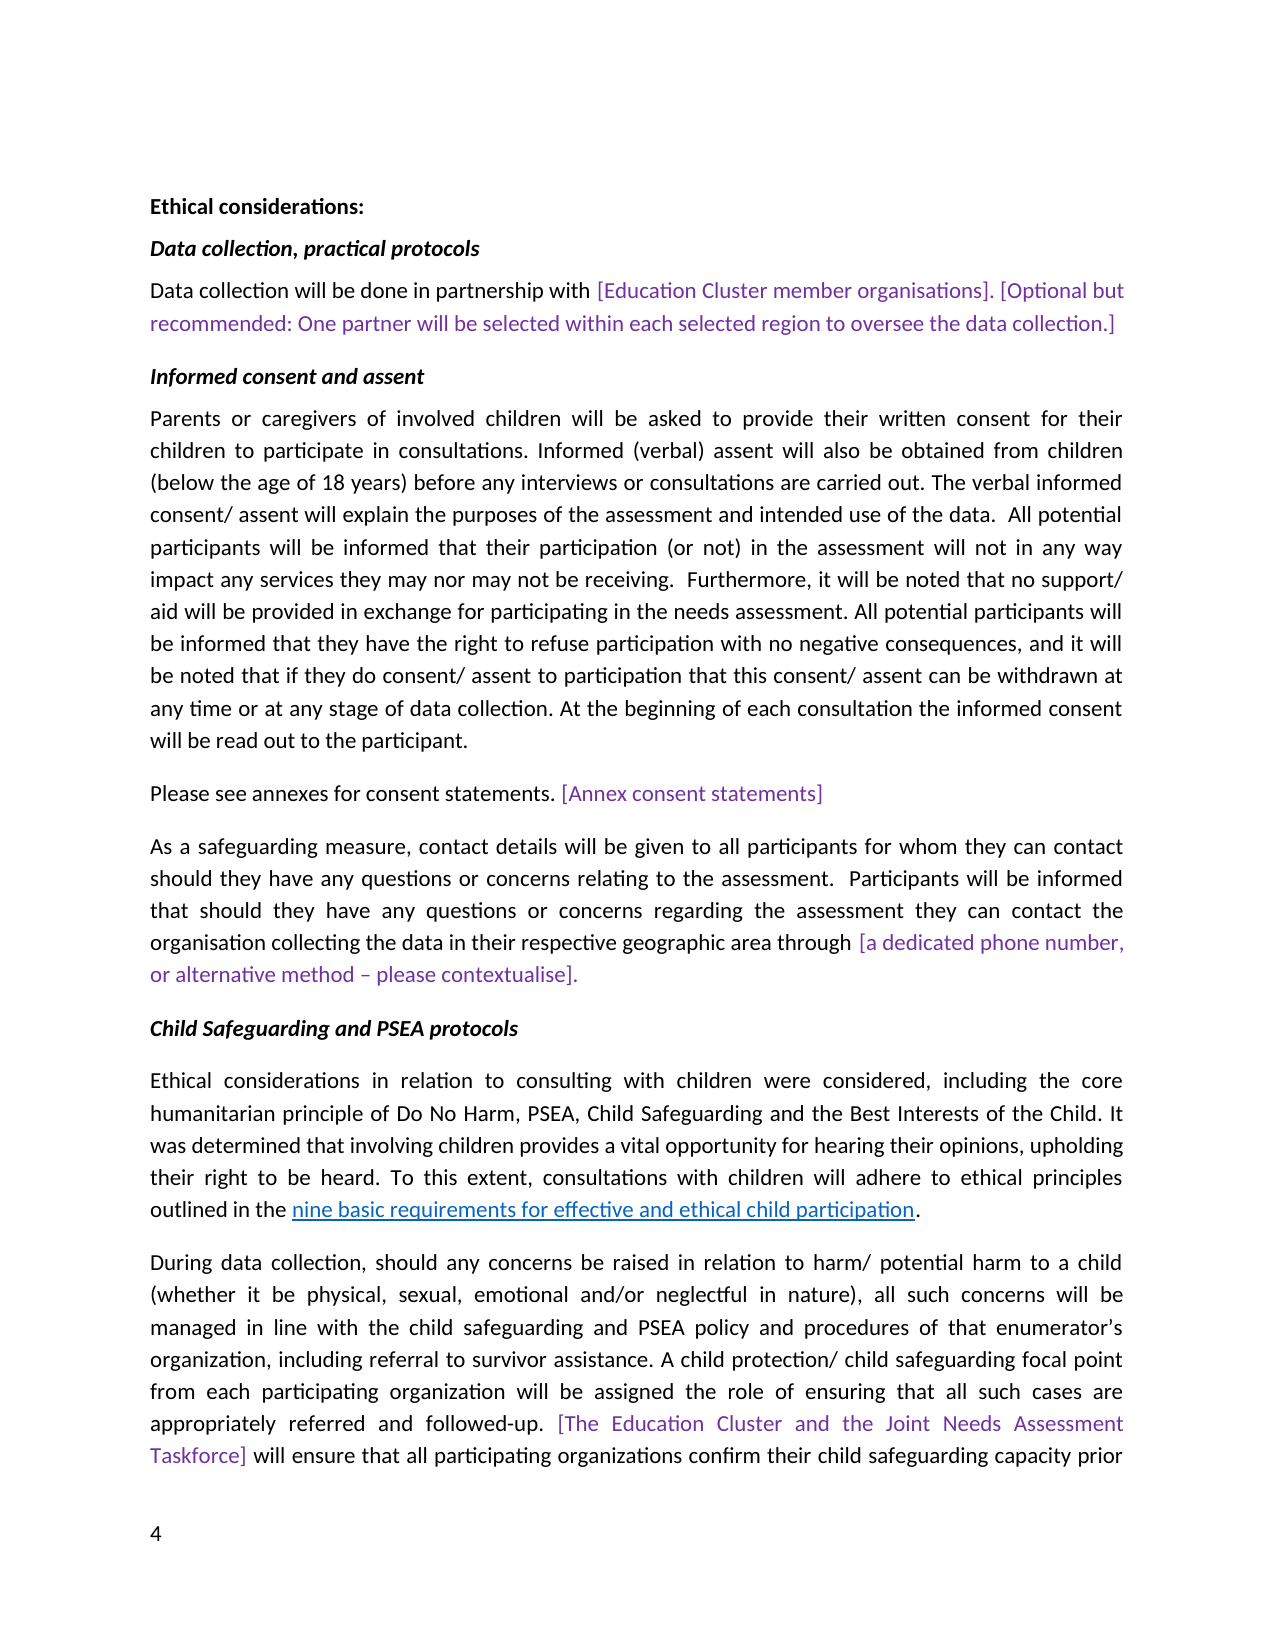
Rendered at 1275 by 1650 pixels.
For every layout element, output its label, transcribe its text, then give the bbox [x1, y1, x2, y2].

text Ethical considerations: [150, 192, 1125, 220]
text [150, 1248, 1125, 1469]
text Data collection will be done in partnership with [Education Cluster member organisations]. [Optional but recommended: One partner will be selected within each selected region to oversee the data collection.] [150, 277, 1125, 337]
text Ethical considerations in relation to consulting with children were considered, including the core humanitarian principle of Do No Harm, PSEA, Child Safeguarding and the Best Interests of the Child. It was determined that involving children provides a vital opportunity for hearing their opinions, upholding their right to be heard. To this extent, consultations with children will adhere to ethical principles outlined in the nine basic requirements for effective and ethical child participation. [150, 1067, 1125, 1223]
text Please see annexes for consent statements. [Annex consent statements] [150, 779, 1125, 807]
text As a safeguarding measure, contact details will be given to all participants for whom they can contact should they have any questions or concerns relating to the assessment. Participants will be informed that should they have any questions or concerns regarding the assessment they can contact the organisation collecting the data in their respective geographic area through [a dedicated phone number, or alternative method – please contextualise]. [150, 832, 1125, 989]
text Data collection, practical protocols [150, 234, 1125, 262]
text Child Safeguarding and PSEA protocols [150, 1014, 1125, 1042]
text Parents or caregivers of involved children will be asked to provide their written consent for their children to participate in consultations. Informed (verbal) assent will also be obtained from children (below the age of 18 years) before any interviews or consultations are carried out. The verbal informed consent/ assent will explain the purposes of the assessment and intended use of the data. All potential participants will be informed that their participation (or not) in the assessment will not in any way impact any services they may nor may not be receiving. Furthermore, it will be noted that no support/ aid will be provided in exchange for participating in the needs assessment. All potential participants will be informed that they have the right to refuse participation with no negative consequences, and it will be noted that if they do consent/ assent to participation that this consent/ assent can be withdrawn at any time or at any stage of data collection. At the beginning of each consultation the informed consent will be read out to the participant. [150, 404, 1125, 754]
text Informed consent and assent [150, 362, 1125, 390]
